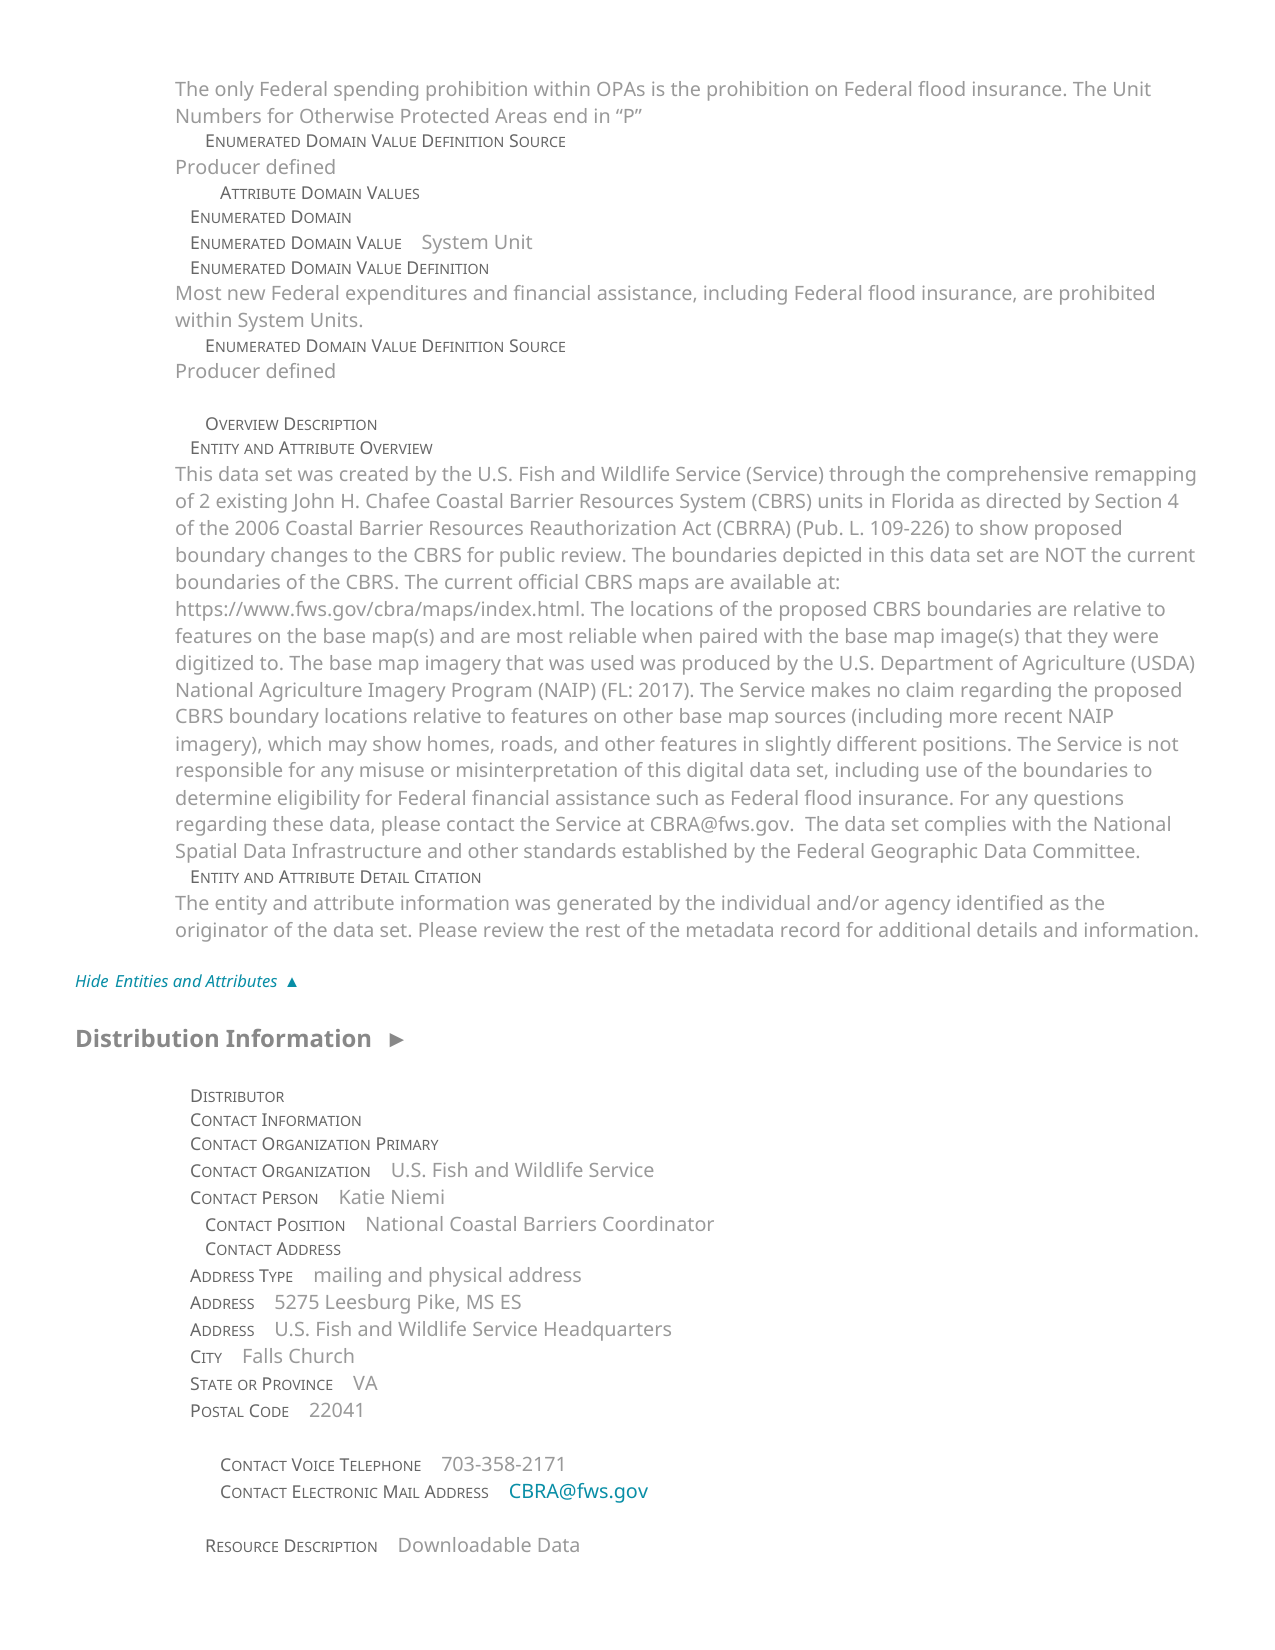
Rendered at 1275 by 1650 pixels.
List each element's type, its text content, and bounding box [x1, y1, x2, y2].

text Most new Federal expenditures and financial assistance, including Federal flood insurance, are prohibited within System Units. [175, 279, 1200, 333]
text Contact Information [190, 1108, 1200, 1132]
text State or Province VA [190, 1369, 1200, 1396]
text Address 5275 Leesburg Pike, MS ES [190, 1288, 1200, 1315]
text Contact Organization Primary [190, 1132, 1200, 1156]
text Enumerated Domain Value Definition Source [205, 333, 1200, 358]
text Contact Voice Telephone 703-358-2171 [220, 1450, 1200, 1477]
text Enumerated Domain Value Definition Source [205, 129, 1200, 153]
text Distribution Information ▼► [75, 1022, 1200, 1054]
text Producer defined [175, 358, 1200, 385]
text Overview Description [205, 412, 1200, 436]
text Enumerated Domain Value System Unit [190, 228, 1200, 255]
text The entity and attribute information was generated by the individual and/or agency identified as the originator of the data set. Please review the rest of the metadata record for additional details and information. [175, 889, 1200, 943]
text Contact Person Katie Niemi [190, 1183, 1200, 1210]
text Contact Address [205, 1237, 1200, 1261]
text Contact Position National Coastal Barriers Coordinator [205, 1210, 1200, 1237]
text Enumerated Domain Value Definition [190, 255, 1200, 279]
text Entity and Attribute Detail Citation [190, 865, 1200, 889]
text Contact Electronic Mail Address CBRA@fws.gov [220, 1477, 1200, 1504]
text Producer defined [175, 153, 1200, 180]
text Enumerated Domain [190, 204, 1200, 228]
text Address Type mailing and physical address [190, 1261, 1200, 1288]
text Hide Entities and Attributes ▲ [75, 970, 1200, 992]
text Resource Description Downloadable Data [205, 1531, 1200, 1558]
text Distributor [190, 1083, 1200, 1108]
text Entity and Attribute Overview [190, 436, 1200, 460]
text City Falls Church [190, 1342, 1200, 1369]
text Attribute Domain Values [220, 180, 1200, 204]
text This data set was created by the U.S. Fish and Wildlife Service (Service) through the comprehensive remapping of 2 existing John H. Chafee Coastal Barrier Resources System (CBRS) units in Florida as directed by Section 4 of the 2006 Coastal Barrier Resources Reauthorization Act (CBRRA) (Pub. L. 109-226) to show proposed boundary changes to the CBRS for public review. The boundaries depicted in this data set are NOT the current boundaries of the CBRS. The current official CBRS maps are available at: https://www.fws.gov/cbra/maps/index.html. The locations of the proposed CBRS boundaries are relative to features on the base map(s) and are most reliable when paired with the base map image(s) that they were digitized to. The base map imagery that was used was produced by the U.S. Department of Agriculture (USDA) National Agriculture Imagery Program (NAIP) (FL: 2017). The Service makes no claim regarding the proposed CBRS boundary locations relative to features on other base map sources (including more recent NAIP imagery), which may show homes, roads, and other features in slightly different positions. The Service is not responsible for any misuse or misinterpretation of this digital data set, including use of the boundaries to determine eligibility for Federal financial assistance such as Federal flood insurance. For any questions regarding these data, please contact the Service at CBRA@fws.gov. The data set complies with the National Spatial Data Infrastructure and other standards established by the Federal Geographic Data Committee. [175, 460, 1200, 865]
text Contact Organization U.S. Fish and Wildlife Service [190, 1156, 1200, 1183]
text The only Federal spending prohibition within OPAs is the prohibition on Federal flood insurance. The Unit Numbers for Otherwise Protected Areas end in “P” [175, 75, 1200, 129]
text Address U.S. Fish and Wildlife Service Headquarters [190, 1315, 1200, 1342]
text Postal Code 22041 [190, 1396, 1200, 1423]
